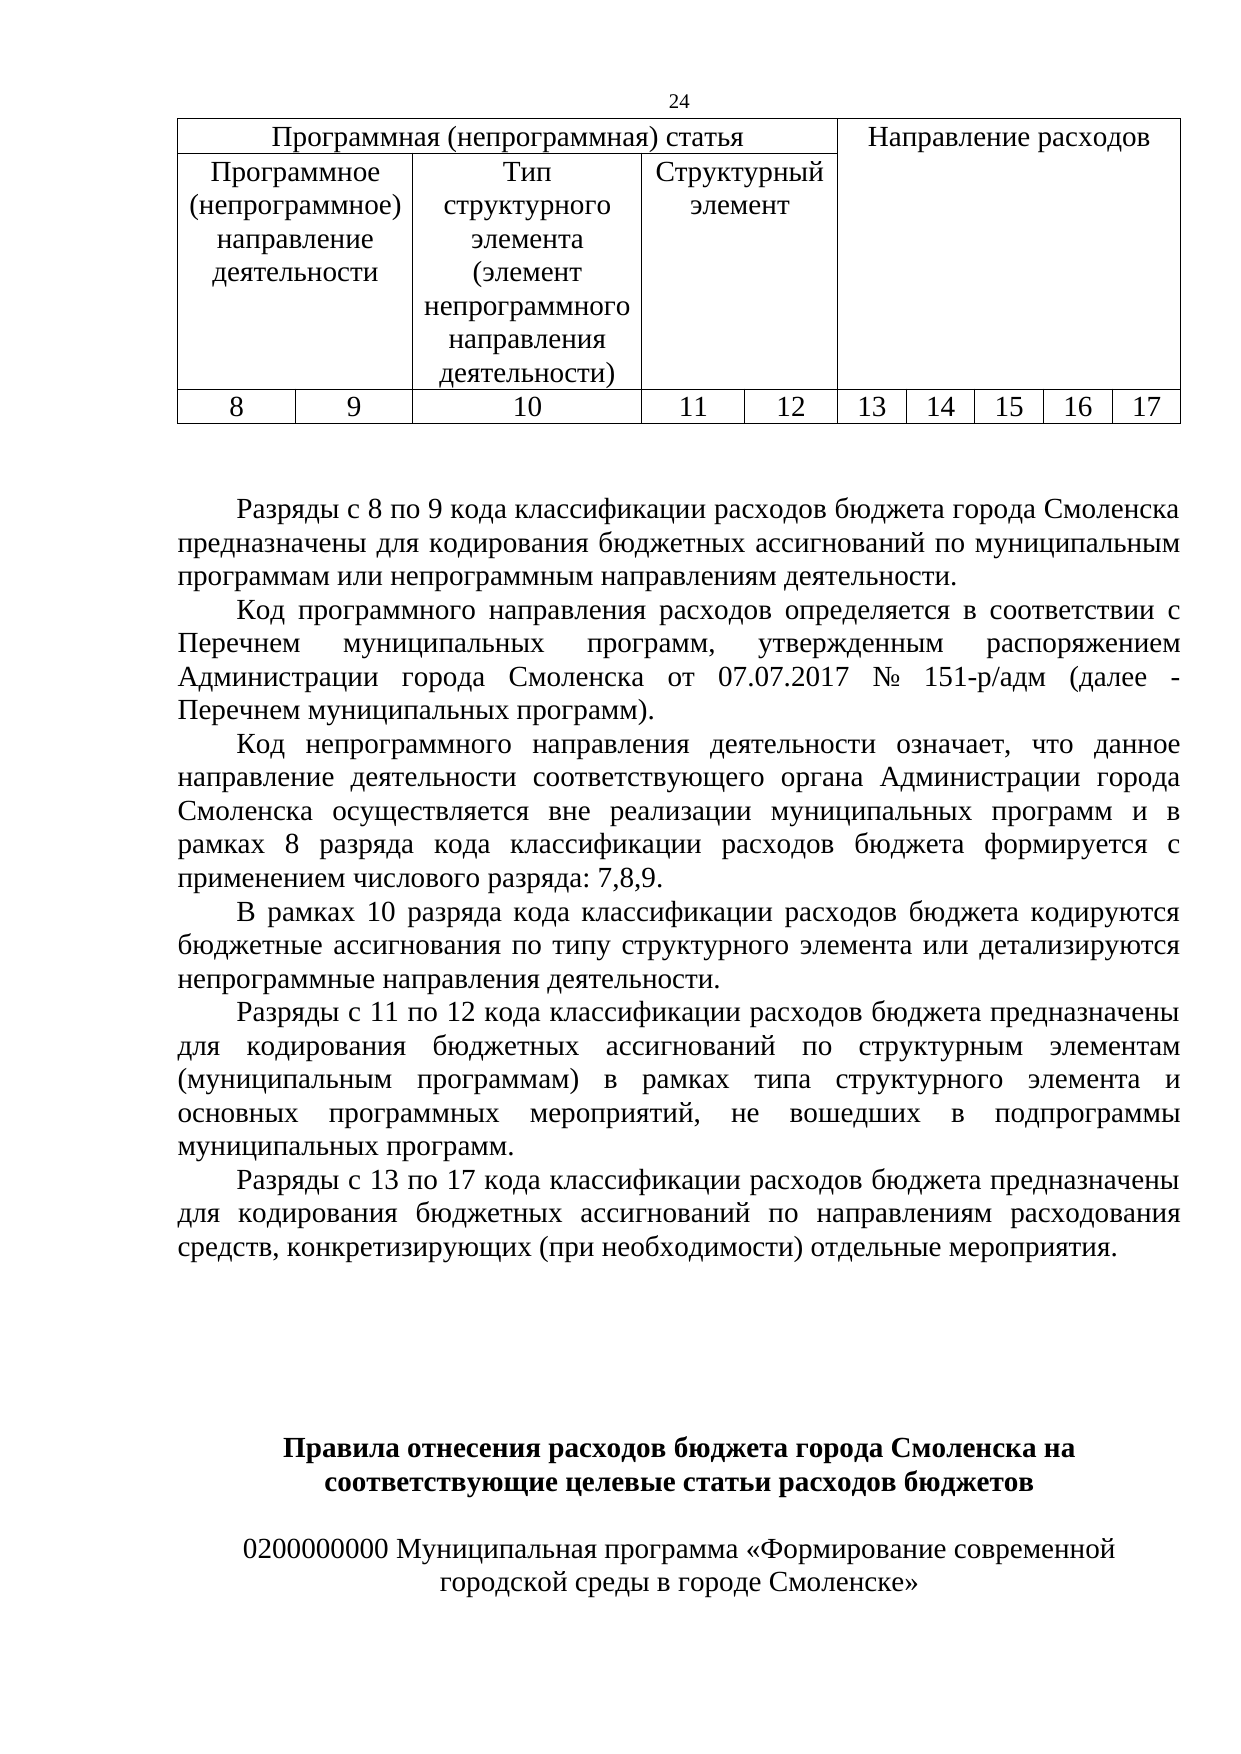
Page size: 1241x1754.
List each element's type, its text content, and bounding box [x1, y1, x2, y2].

table_cell 8 [178, 390, 295, 423]
table_cell Тип структурного элемента (элемент непрограммного направления деятельности) [413, 154, 641, 388]
text Разряды с 11 по 12 кода классификации расходов бюджета предназначены для кодирования бюджетных ассигнований по структурным элементам (муниципальным программам) в рамках типа структурного элемента и основных программных мероприятий, не вошедших в подпрограммы муниципальных программ. [177, 994, 1181, 1162]
text 0200000000 Муниципальная программа «Формирование современной городской среды в городе Смоленске» [177, 1531, 1181, 1598]
text Код непрограммного направления деятельности означает, что данное направление деятельности соответствующего органа Администрации города Смоленска осуществляется вне реализации муниципальных программ и в рамках 8 разряда кода классификации расходов бюджета формируется с применением числового разряда: 7,8,9. [177, 726, 1181, 894]
table_cell Направление расходов [838, 119, 1180, 388]
table_cell 10 [413, 390, 641, 423]
text Код программного направления расходов определяется в соответствии с Перечнем муниципальных программ, утвержденным распоряжением Администрации города Смоленска от 07.07.2017 № 151-р/адм (далее - Перечнем муниципальных программ). [177, 592, 1181, 726]
text Разряды с 13 по 17 кода классификации расходов бюджета предназначены для кодирования бюджетных ассигнований по направлениям расходования средств, конкретизирующих (при необходимости) отдельные мероприятия. [177, 1162, 1181, 1263]
table_cell Программное (непрограммное) направление деятельности [178, 154, 412, 388]
text Правила отнесения расходов бюджета города Смоленска на соответствующие целевые статьи расходов бюджетов [177, 1430, 1181, 1497]
table_cell Структурный элемент [642, 154, 837, 388]
table_cell 14 [907, 390, 974, 423]
table_cell 9 [296, 390, 412, 423]
table_cell 15 [975, 390, 1043, 423]
text Разряды с 8 по 9 кода классификации расходов бюджета города Смоленска предназначены для кодирования бюджетных ассигнований по муниципальным программам или непрограммным направлениям деятельности. [177, 491, 1181, 592]
text В рамках 10 разряда кода классификации расходов бюджета кодируются бюджетные ассигнования по типу структурного элемента или детализируются непрограммные направления деятельности. [177, 894, 1181, 994]
table_cell Программная (непрограммная) статья [178, 119, 837, 153]
table_cell 16 [1044, 390, 1112, 423]
table_cell 17 [1113, 390, 1180, 423]
table_cell 13 [838, 390, 906, 423]
table_cell 11 [642, 390, 744, 423]
table_cell 12 [745, 390, 837, 423]
